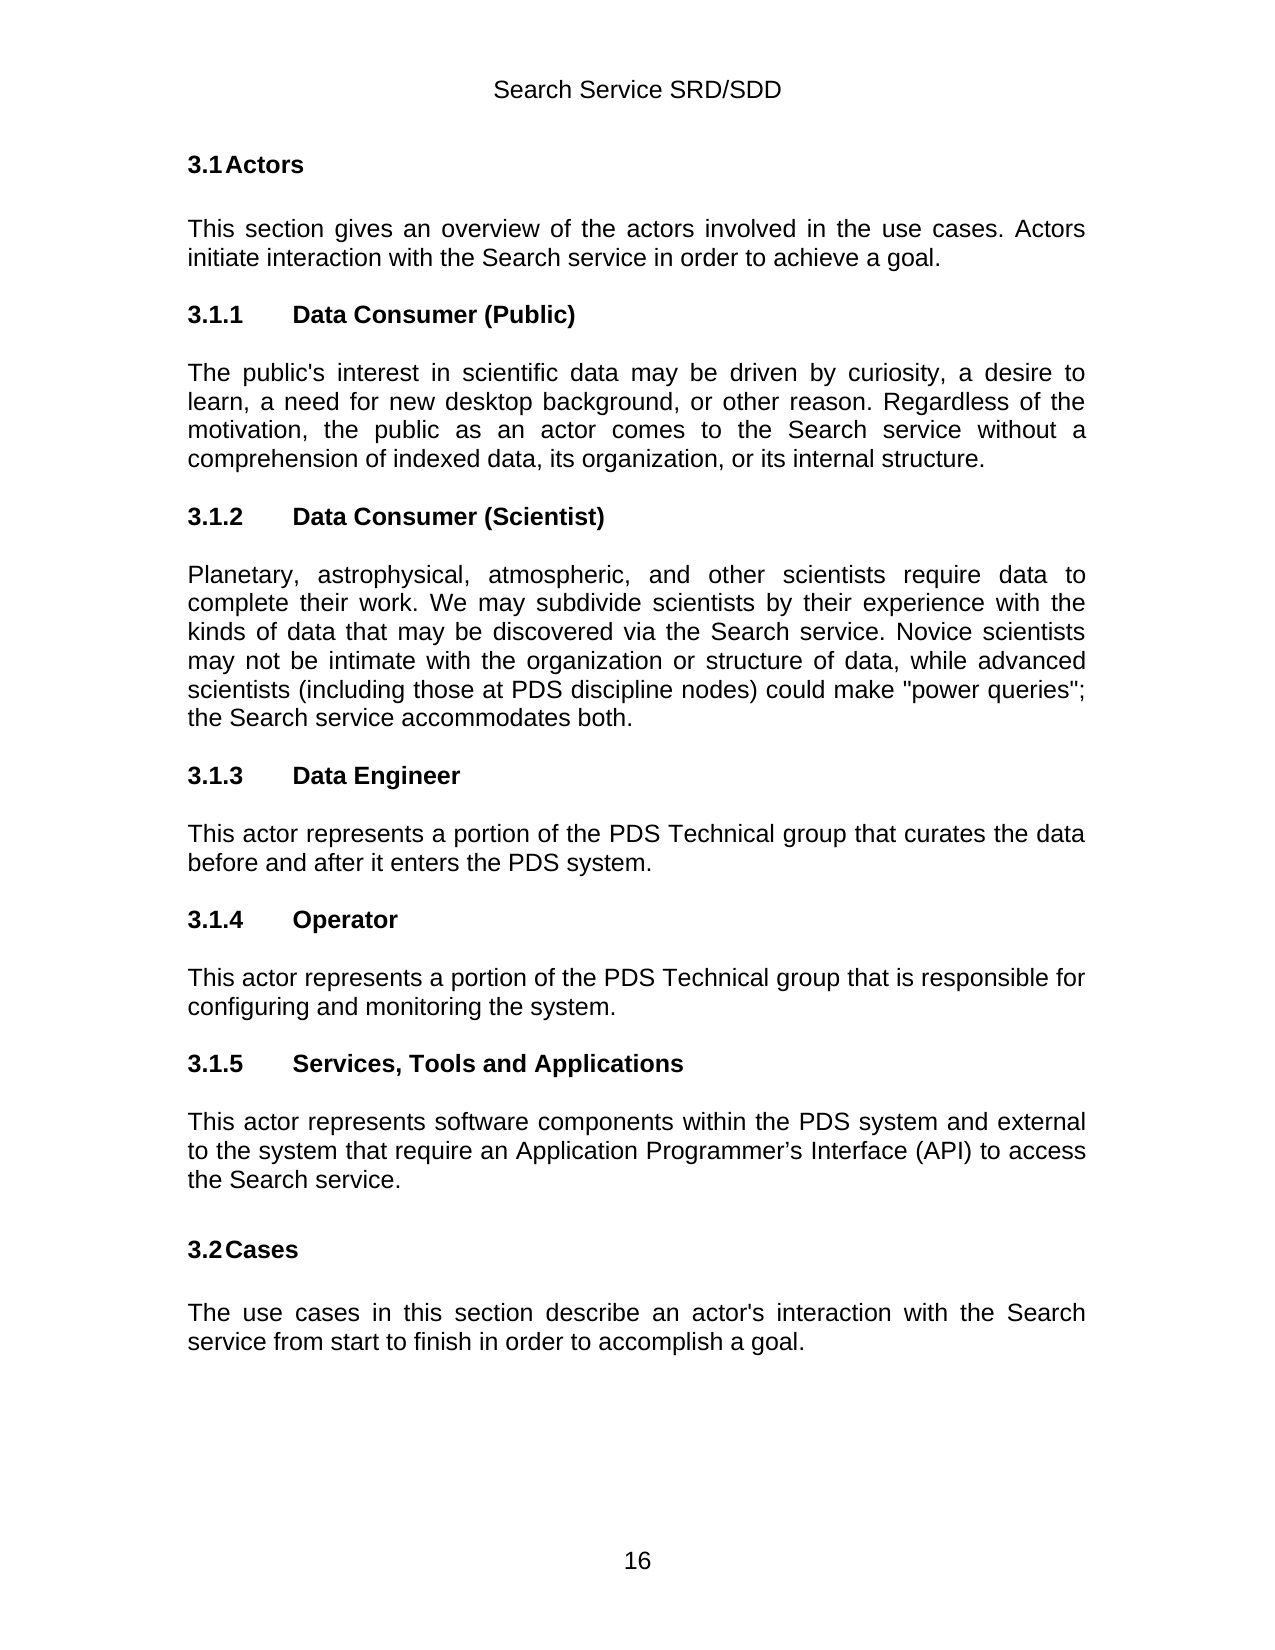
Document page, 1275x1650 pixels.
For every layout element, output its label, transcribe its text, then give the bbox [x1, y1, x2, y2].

text The use cases in this section describe an actor's interaction with the Search service from start to finish in order to accomplish a goal. [187, 1298, 1087, 1356]
text This actor represents software components within the PDS system and external to the system that require an Application Programmer’s Interface (API) to access the Search service. [187, 1107, 1087, 1193]
subtitle Data Consumer (Scientist) [187, 502, 1087, 530]
text This section gives an overview of the actors involved in the use cases. Actors initiate interaction with the Search service in order to achieve a goal. [187, 214, 1087, 271]
subtitle Operator [187, 905, 1087, 934]
subtitle Cases [187, 1234, 1087, 1263]
text This actor represents a portion of the PDS Technical group that is responsible for configuring and monitoring the system. [187, 963, 1087, 1020]
subtitle Data Engineer [187, 761, 1087, 789]
text The public's interest in scientific data may be driven by curiosity, a desire to learn, a need for new desktop background, or other reason. Regardless of the motivation, the public as an actor comes to the Search service without a comprehension of indexed data, its organization, or its internal structure. [187, 358, 1087, 473]
subtitle Data Consumer (Public) [187, 300, 1087, 329]
text Planetary, astrophysical, atmospheric, and other scientists require data to complete their work. We may subdivide scientists by their experience with the kinds of data that may be discovered via the Search service. Novice scientists may not be intimate with the organization or structure of data, while advanced scientists (including those at PDS discipline nodes) could make "power queries"; the Search service accommodates both. [187, 559, 1087, 732]
subtitle Actors [187, 150, 1087, 179]
text This actor represents a portion of the PDS Technical group that curates the data before and after it enters the PDS system. [187, 819, 1087, 876]
subtitle Services, Tools and Applications [187, 1049, 1087, 1078]
